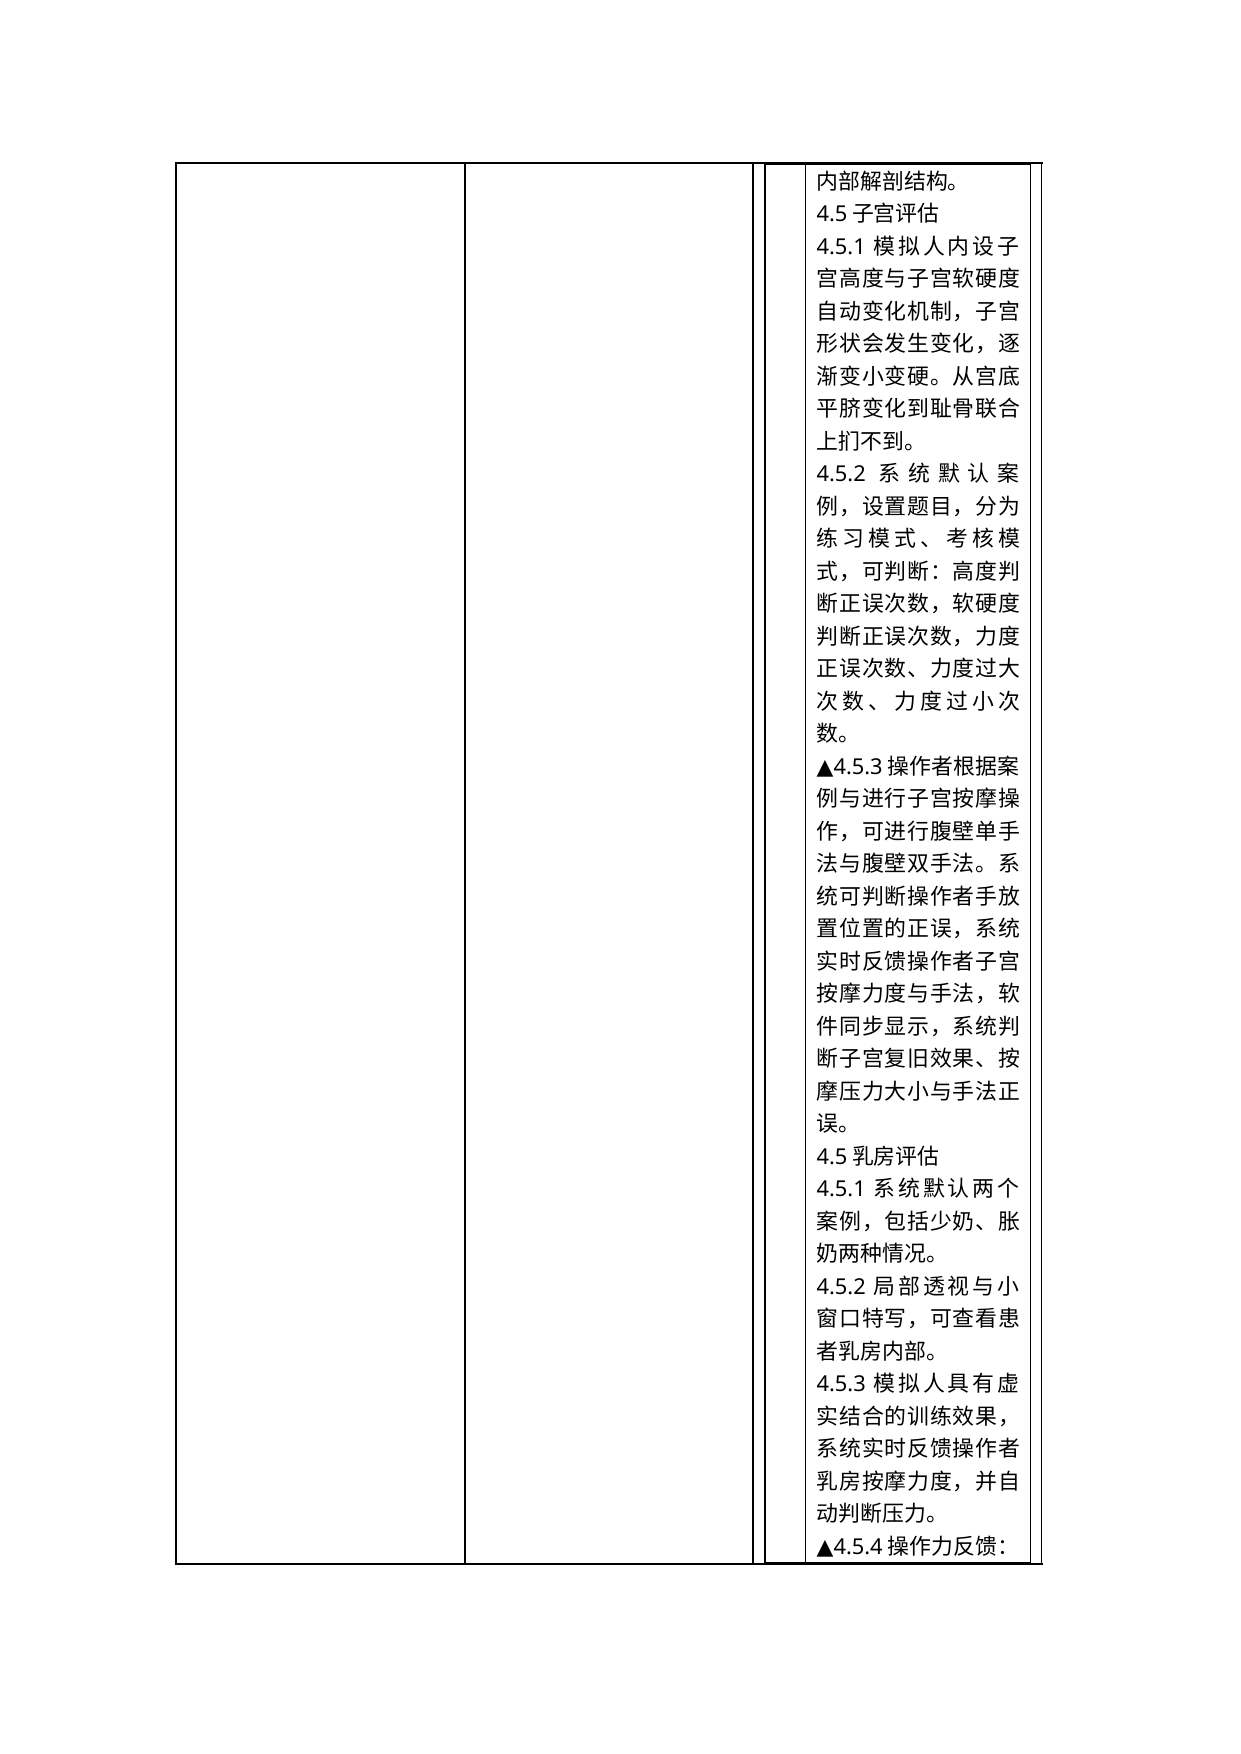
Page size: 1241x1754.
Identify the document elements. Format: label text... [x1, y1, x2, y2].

table_cell 4 [177, 164, 464, 1563]
table_cell [806, 165, 1030, 1562]
table_cell [466, 164, 752, 1563]
table_cell [1031, 164, 1041, 1563]
table_cell [766, 165, 805, 1562]
table_cell [754, 164, 764, 1563]
